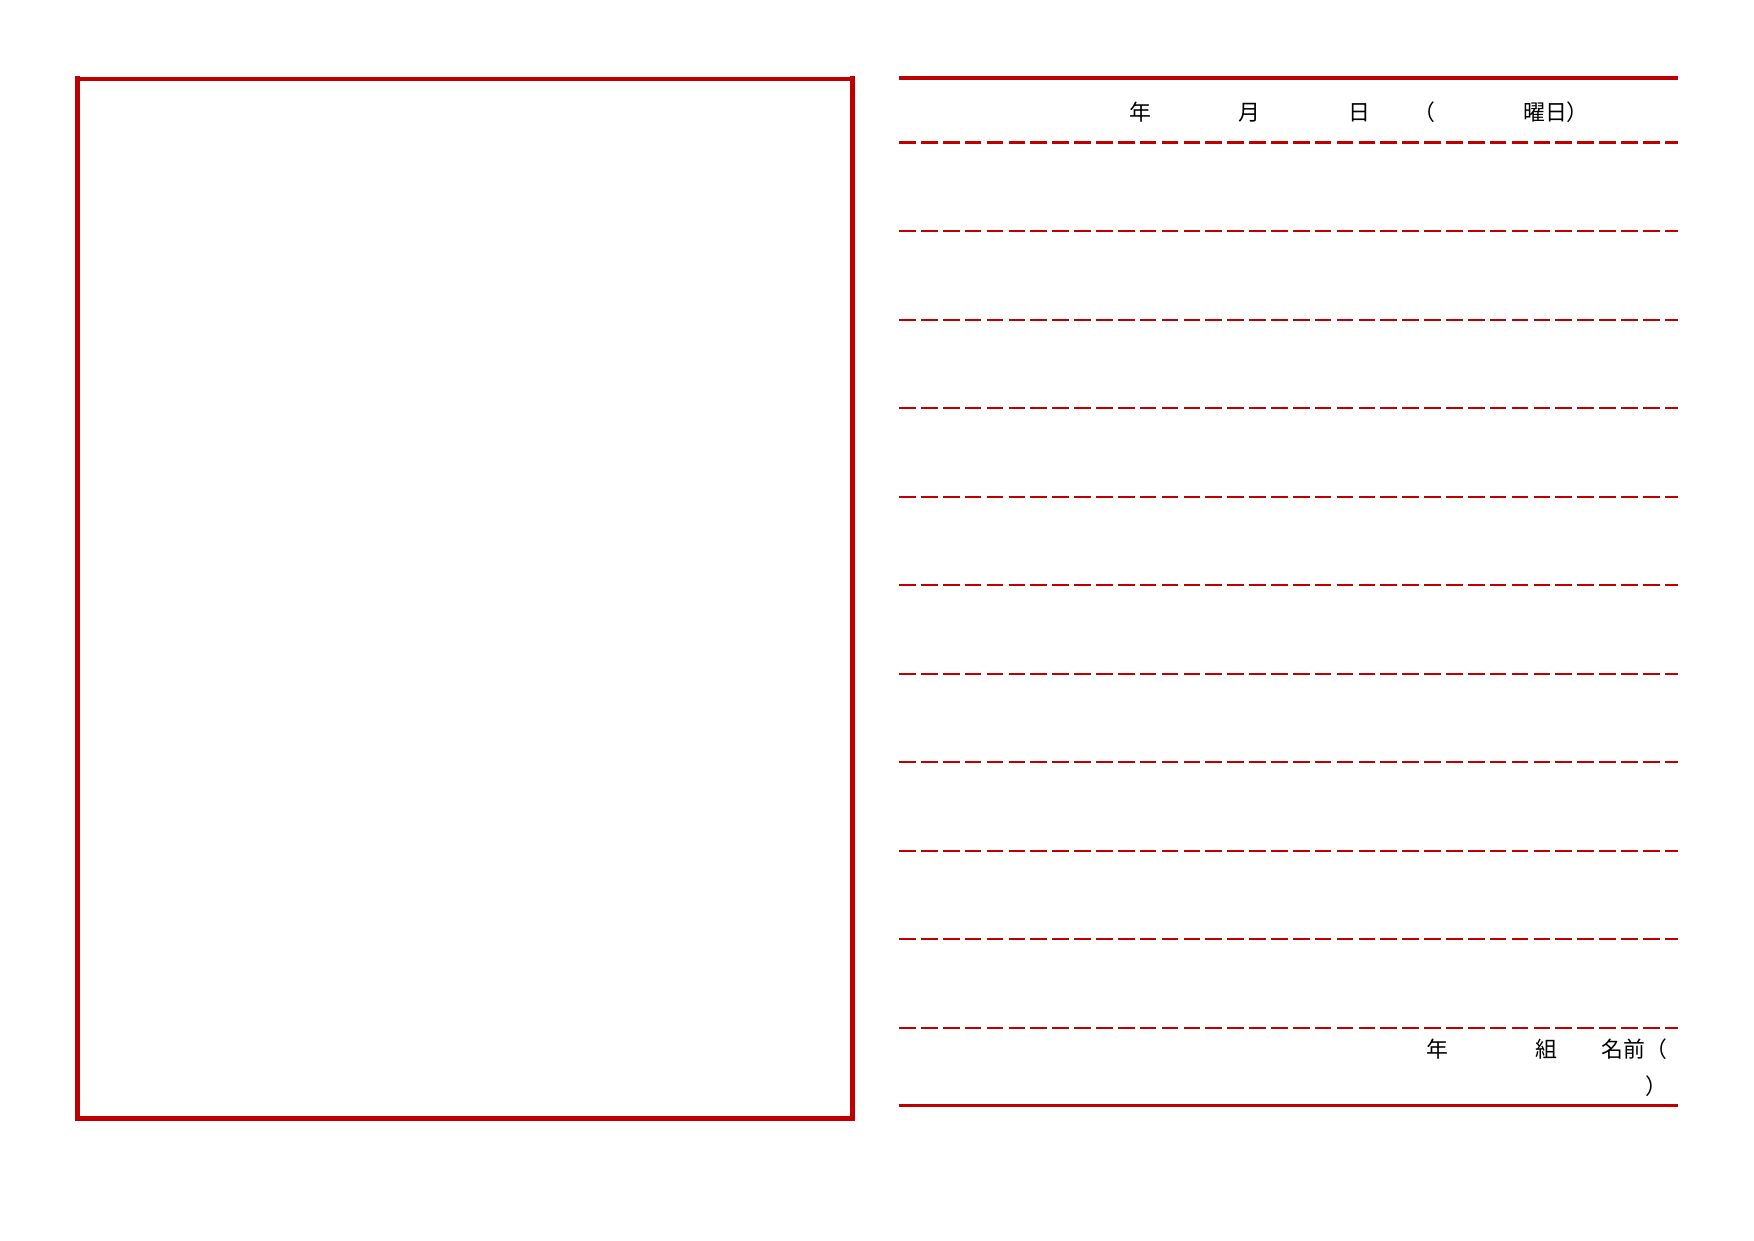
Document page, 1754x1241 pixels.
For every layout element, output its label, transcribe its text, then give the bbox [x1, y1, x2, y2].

table_cell [899, 407, 1678, 496]
table_header [80, 81, 850, 1116]
table_cell [899, 673, 1678, 761]
table_cell [899, 496, 1678, 584]
table_cell [899, 938, 1678, 1027]
table_cell 年 組 名前（ ） [899, 1027, 1678, 1104]
table_cell [899, 319, 1678, 407]
table_cell [899, 584, 1678, 673]
table_cell [899, 850, 1678, 938]
table_cell [899, 230, 1678, 318]
table_cell [899, 141, 1678, 230]
table_cell [899, 761, 1678, 850]
table_header 年 月 日 （ 曜日） [899, 80, 1678, 141]
